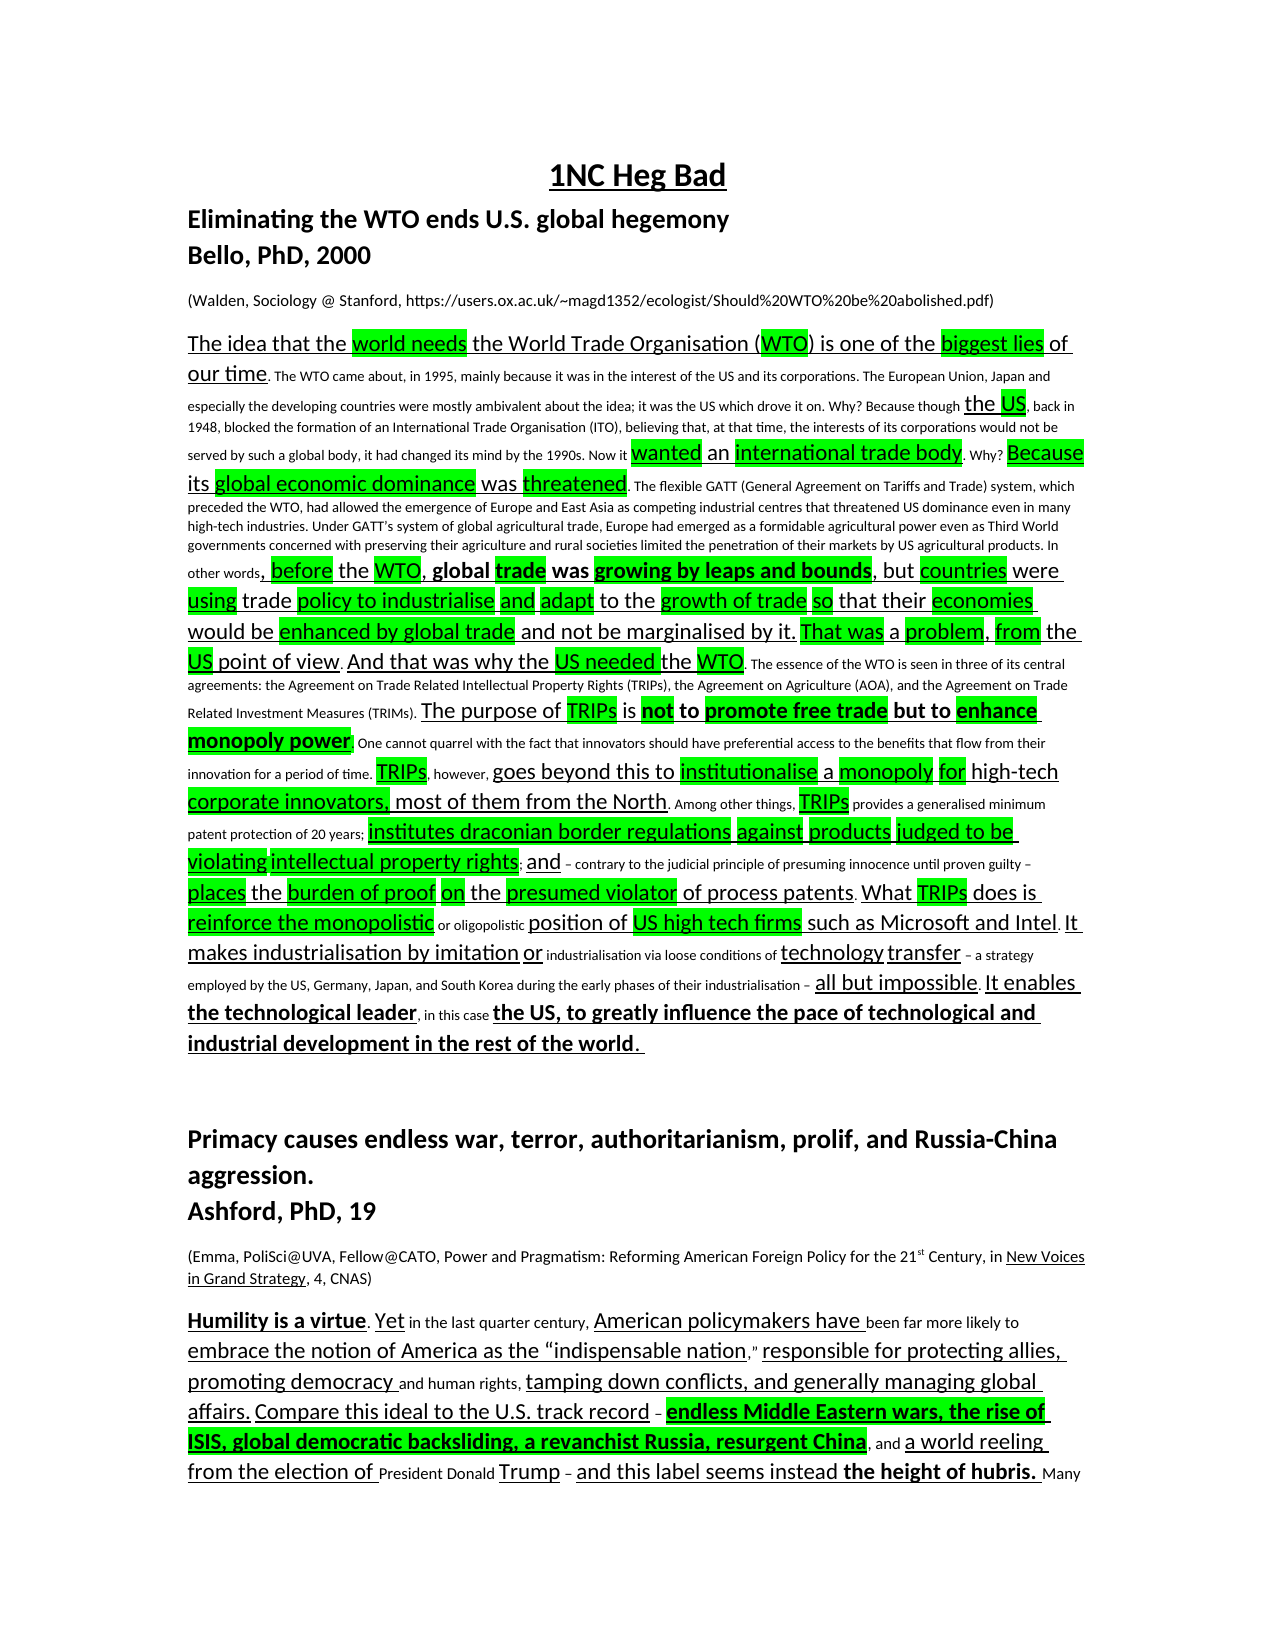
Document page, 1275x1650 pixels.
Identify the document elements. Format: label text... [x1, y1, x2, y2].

text The idea that the world needs the World Trade Organisation (WTO) is one of the biggest lies of our time. The WTO came about, in 1995, mainly because it was in the interest of the US and its corporations. The European Union, Japan and especially the developing countries were mostly ambivalent about the idea; it was the US which drove it on. Why? Because though the US, back in 1948, blocked the formation of an International Trade Organisation (ITO), believing that, at that time, the interests of its corporations would not be served by such a global body, it had changed its mind by the 1990s. Now it wanted an international trade body. Why? Because its global economic dominance was threatened. The flexible GATT (General Agreement on Tariffs and Trade) system, which preceded the WTO, had allowed the emergence of Europe and East Asia as competing industrial centres that threatened US dominance even in many high-tech industries. Under GATT’s system of global agricultural trade, Europe had emerged as a formidable agricultural power even as Third World governments concerned with preserving their agriculture and rural societies limited the penetration of their markets by US agricultural products. In other words, before the WTO, global trade was growing by leaps and bounds, but countries were using trade policy to industrialise and adapt to the growth of trade so that their economies would be enhanced by global trade and not be marginalised by it. That was a problem, from the US point of view. And that was why the US needed the WTO. The essence of the WTO is seen in three of its central agreements: the Agreement on Trade Related Intellectual Property Rights (TRIPs), the Agreement on Agriculture (AOA), and the Agreement on Trade Related Investment Measures (TRIMs). The purpose of TRIPs is not to promote free trade but to enhance monopoly power. One cannot quarrel with the fact that innovators should have preferential access to the benefits that flow from their innovation for a period of time. TRIPs, however, goes beyond this to institutionalise a monopoly for high-tech corporate innovators, most of them from the North. Among other things, TRIPs provides a generalised minimum patent protection of 20 years; institutes draconian border regulations against products judged to be violating intellectual property rights; and – contrary to the judicial principle of presuming innocence until proven guilty – places the burden of proof on the presumed violator of process patents. What TRIPs does is reinforce the monopolistic or oligopolistic position of US high tech firms such as Microsoft and Intel. It makes industrialisation by imitation or industrialisation via loose conditions of technology transfer – a strategy employed by the US, Germany, Japan, and South Korea during the early phases of their industrialisation – all but impossible. It enables the technological leader, in this case the US, to greatly influence the pace of technological and industrial development in the rest of the world. [187, 329, 1087, 1057]
text Bello, PhD, 2000 [187, 238, 1087, 271]
subtitle 1NC Heg Bad [187, 154, 1087, 195]
subtitle Primacy causes endless war, terror, authoritarianism, prolif, and Russia-China aggression. [187, 1122, 1087, 1191]
text (Emma, PoliSci@UVA, Fellow@CATO, Power and Pragmatism: Reforming American Foreign Policy for the 21st Century, in New Voices in Grand Strategy, 4, CNAS) [187, 1246, 1087, 1288]
text (Walden, Sociology @ Stanford, https://users.ox.ac.uk/~magd1352/ecologist/Should%20WTO%20be%20abolished.pdf) [187, 290, 1087, 311]
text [187, 1306, 1087, 1486]
text Ashford, PhD, 19 [187, 1194, 1087, 1227]
subtitle Eliminating the WTO ends U.S. global hegemony [187, 202, 1087, 235]
